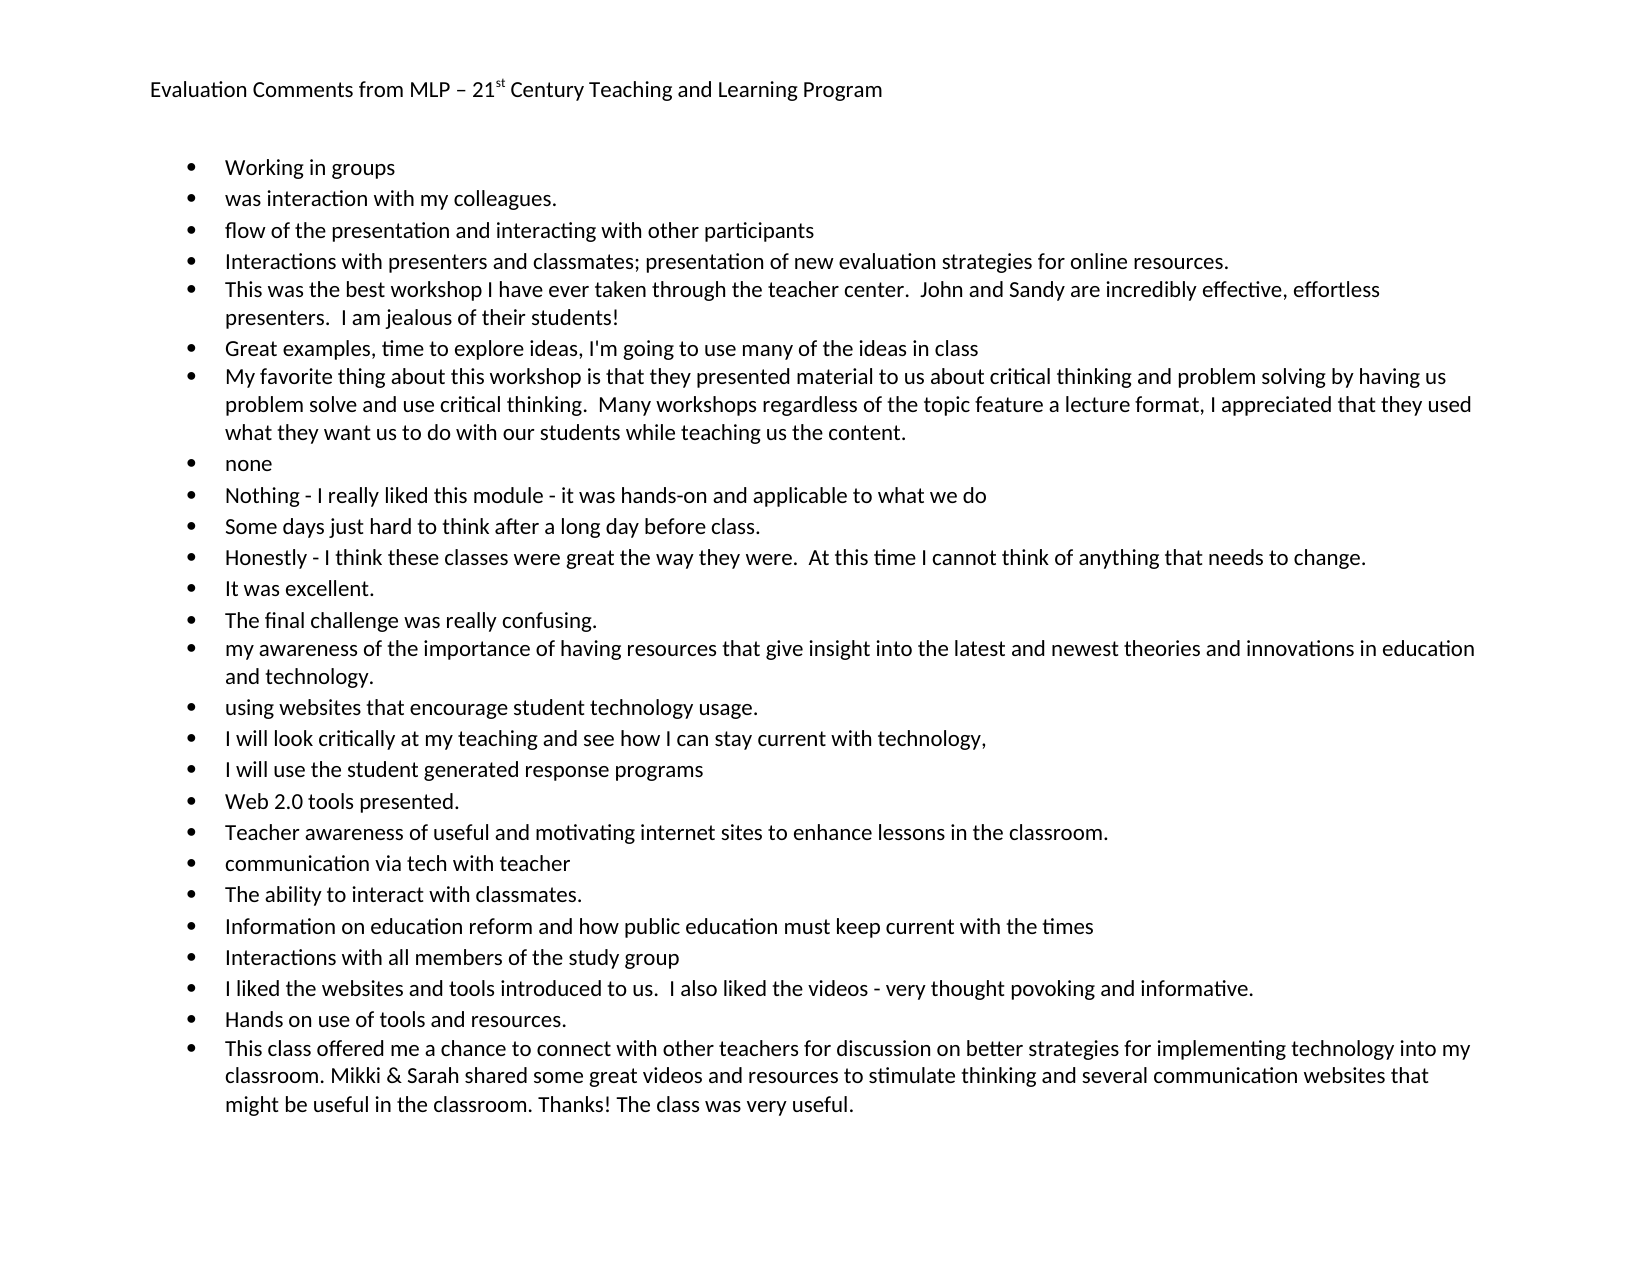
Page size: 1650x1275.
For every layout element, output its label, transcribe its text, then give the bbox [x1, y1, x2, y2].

table_cell This was the best workshop I have ever taken through the teacher center. John and Sandy are incredibly effective, effortless presenters. I am jealous of their students! [139, 275, 1489, 331]
table_cell using websites that encourage student technology usage. [139, 690, 1489, 721]
table_cell was interaction with my colleagues. [139, 181, 1489, 212]
table_cell I will use the student generated response programs [139, 752, 1489, 784]
table_cell Interactions with presenters and classmates; presentation of new evaluation strategies for online resources. [139, 244, 1489, 275]
table_cell Great examples, time to explore ideas, I'm going to use many of the ideas in class [139, 331, 1489, 362]
table_cell The ability to interact with classmates. [139, 878, 1489, 909]
table_cell Interactions with all members of the study group [139, 940, 1489, 971]
table_cell Working in groups [139, 150, 1489, 181]
table_cell Teacher awareness of useful and motivating internet sites to enhance lessons in the classroom. [139, 815, 1489, 846]
table_cell It was excellent. [139, 571, 1489, 603]
table_cell Hands on use of tools and resources. [139, 1003, 1489, 1034]
table_cell communication via tech with teacher [139, 846, 1489, 877]
table_cell The final challenge was really confusing. [139, 603, 1489, 634]
table_cell This class offered me a chance to connect with other teachers for discussion on better strategies for implementing technology into my classroom. Mikki & Sarah shared some great videos and resources to stimulate thinking and several communication websites that might be useful in the classroom. Thanks! The class was very useful. [139, 1034, 1489, 1118]
table_cell Information on education reform and how public education must keep current with the times [139, 909, 1489, 940]
table_cell I liked the websites and tools introduced to us. I also liked the videos - very thought povoking and informative. [139, 971, 1489, 1002]
table_cell Nothing - I really liked this module - it was hands-on and applicable to what we do [139, 478, 1489, 509]
table_cell none [139, 446, 1489, 478]
table_cell Honestly - I think these classes were great the way they were. At this time I cannot think of anything that needs to change. [139, 540, 1489, 571]
table_cell My favorite thing about this workshop is that they presented material to us about critical thinking and problem solving by having us problem solve and use critical thinking. Many workshops regardless of the topic feature a lecture format, I appreciated that they used what they want us to do with our students while teaching us the content. [139, 362, 1489, 446]
table_cell I will look critically at my teaching and see how I can stay current with technology, [139, 721, 1489, 752]
table_cell Some days just hard to think after a long day before class. [139, 509, 1489, 540]
table_cell my awareness of the importance of having resources that give insight into the latest and newest theories and innovations in education and technology. [139, 634, 1489, 690]
table_cell Web 2.0 tools presented. [139, 784, 1489, 815]
table_cell flow of the presentation and interacting with other participants [139, 213, 1489, 244]
